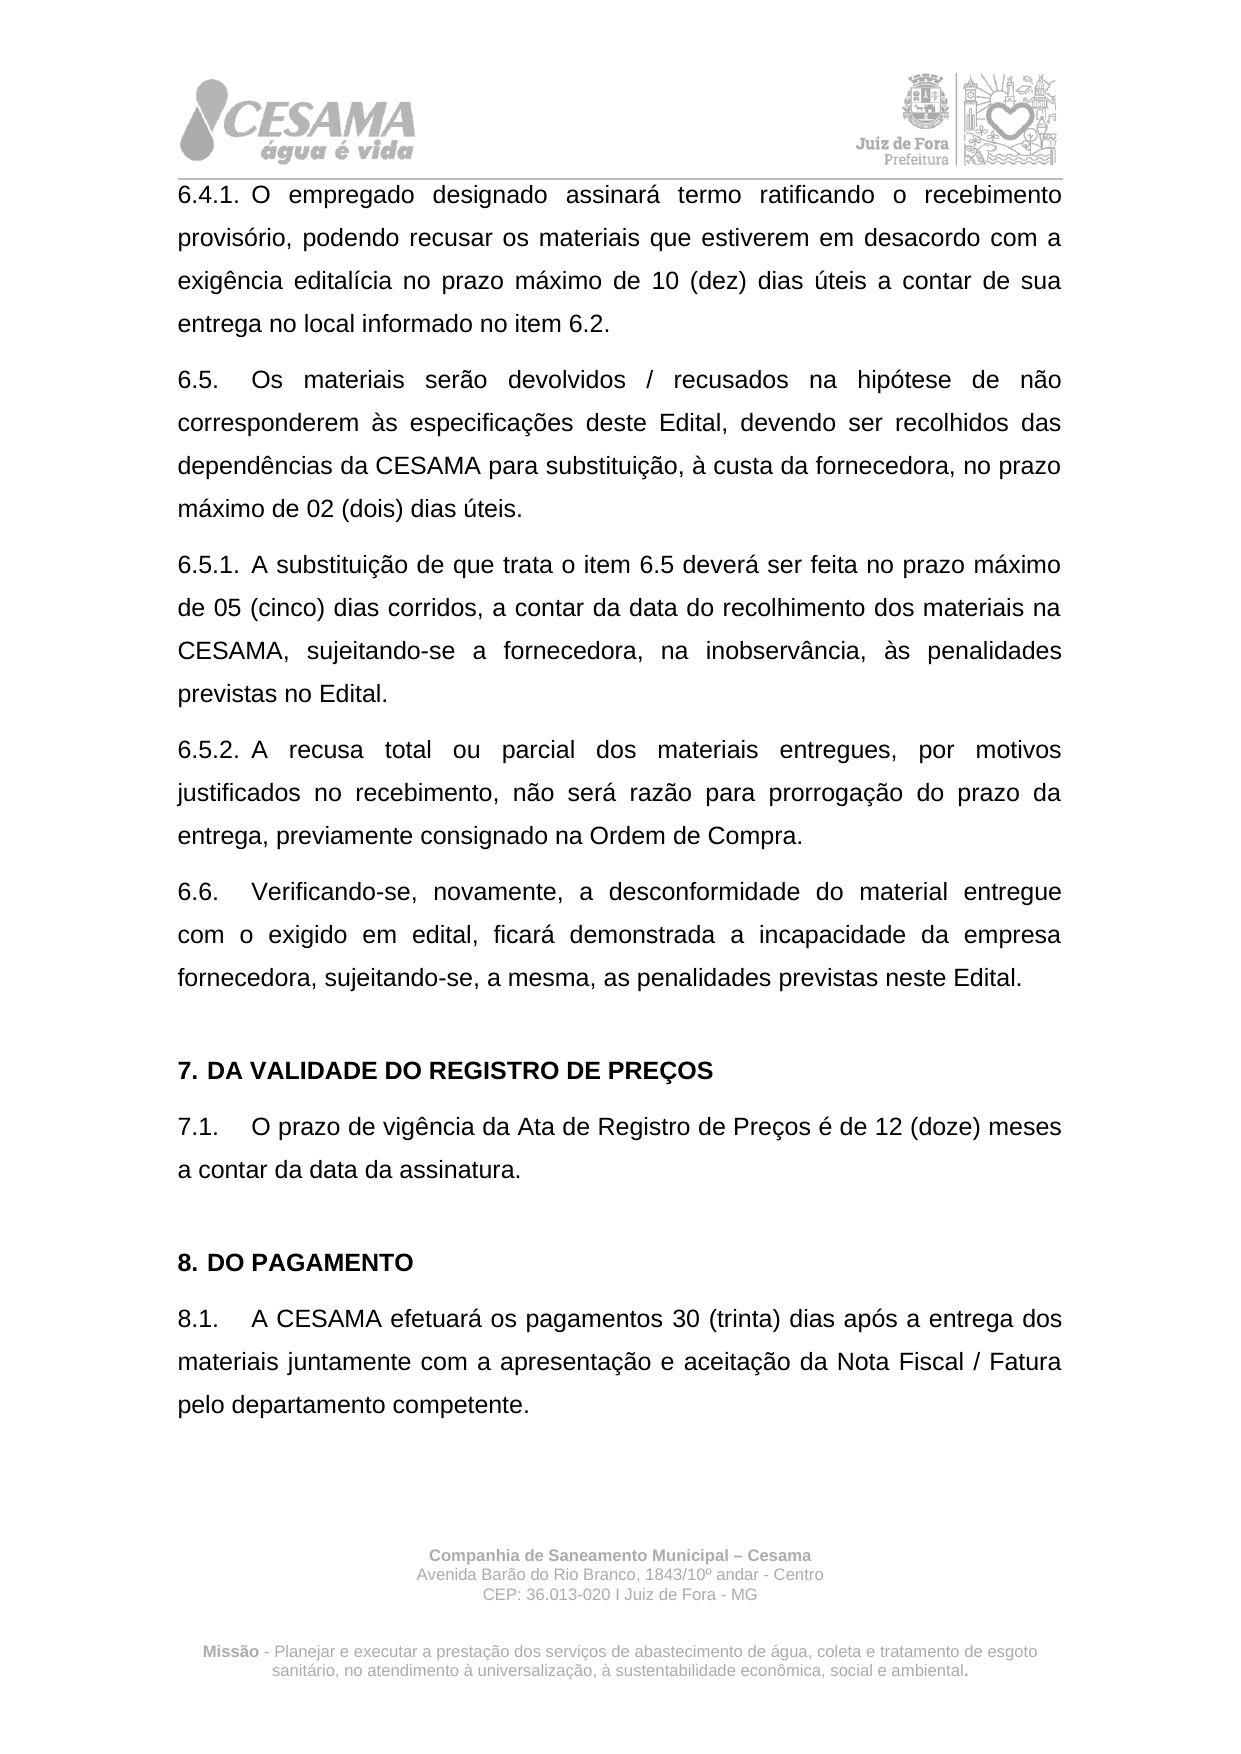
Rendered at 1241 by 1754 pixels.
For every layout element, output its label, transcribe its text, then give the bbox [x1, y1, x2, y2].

list O empregado designado assinará termo ratificando o recebimento provisório, podendo recusar os materiais que estiverem em desacordo com a exigência editalícia no prazo máximo de 10 (dez) dias úteis a contar de sua entrega no local informado no item 6.2. [177, 180, 1063, 338]
list A recusa total ou parcial dos materiais entregues, por motivos justificados no recebimento, não será razão para prorrogação do prazo da entrega, previamente consignado na Ordem de Compra. [177, 735, 1063, 850]
list DO PAGAMENTO [177, 1248, 1063, 1277]
list Os materiais serão devolvidos / recusados na hipótese de não corresponderem às especificações deste Edital, devendo ser recolhidos das dependências da CESAMA para substituição, à custa da fornecedora, no prazo máximo de 02 (dois) dias úteis. [177, 365, 1063, 523]
list DA VALIDADE DO REGISTRO DE PREÇOS [177, 1056, 1063, 1085]
list A substituição de que trata o item 6.5 deverá ser feita no prazo máximo de 05 (cinco) dias corridos, a contar da data do recolhimento dos materiais na CESAMA, sujeitando-se a fornecedora, na inobservância, às penalidades previstas no Edital. [177, 550, 1063, 708]
list A CESAMA efetuará os pagamentos 30 (trinta) dias após a entrega dos materiais juntamente com a apresentação e aceitação da Nota Fiscal / Fatura pelo departamento competente. [177, 1304, 1063, 1419]
list Verificando-se, novamente, a desconformidade do material entregue com o exigido em edital, ficará demonstrada a incapacidade da empresa fornecedora, sujeitando-se, a mesma, as penalidades previstas neste Edital. [177, 877, 1063, 992]
picture [177, 73, 1064, 180]
list O prazo de vigência da Ata de Registro de Preços é de 12 (doze) meses a contar da data da assinatura. [177, 1112, 1063, 1184]
